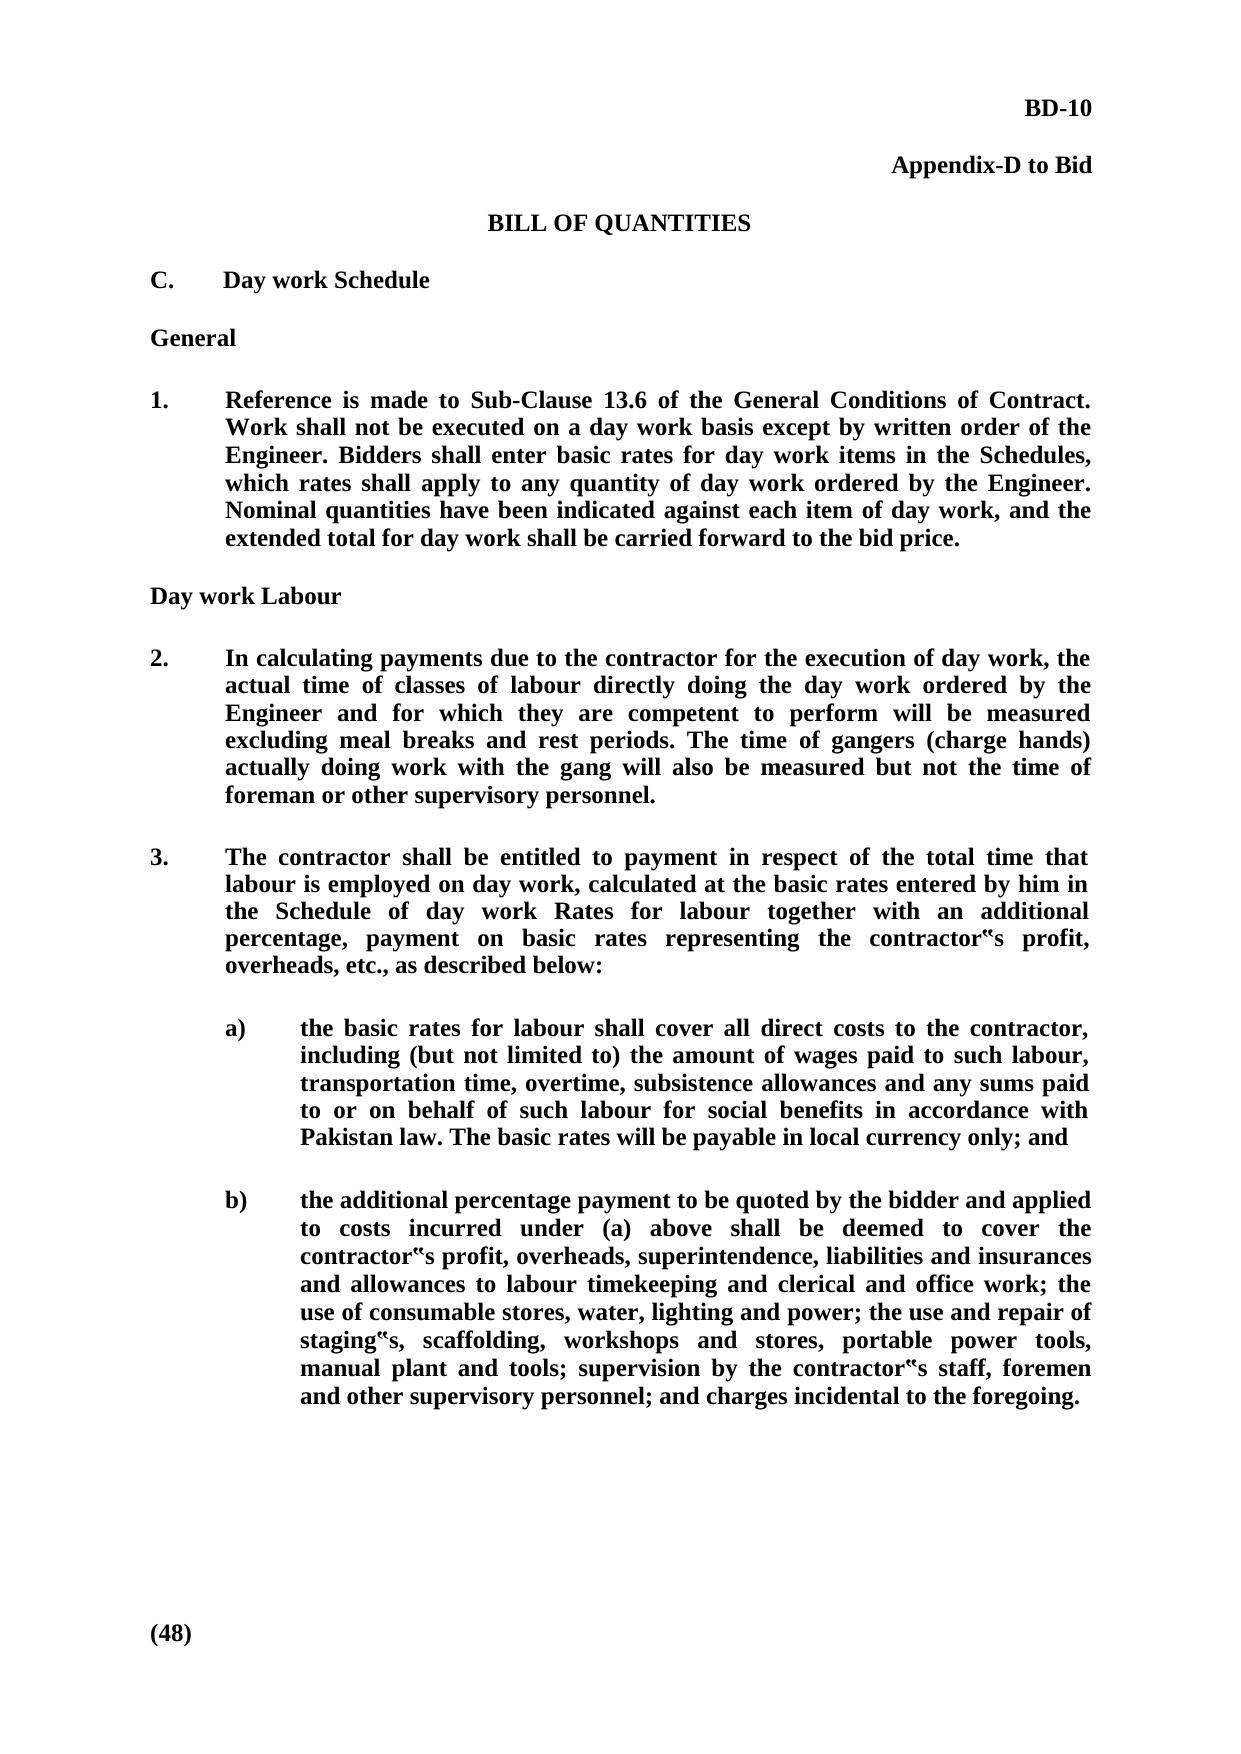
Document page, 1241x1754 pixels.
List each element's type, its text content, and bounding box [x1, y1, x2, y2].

text Appendix-D to Bid [150, 151, 1092, 179]
text BD-10 [150, 93, 1092, 122]
text C. Day work Schedule [150, 266, 1092, 294]
text General [150, 323, 1092, 352]
list The contractor shall be entitled to payment in respect of the total time that labour is employed on day work, calculated at the basic rates entered by him in the Schedule of day work Rates for labour together with an additional percentage, payment on basic rates representing the contractor‟s profit, overheads, etc., as described below: [150, 844, 1090, 979]
list the additional percentage payment to be quoted by the bidder and applied to costs incurred under (a) above shall be deemed to cover the contractor‟s profit, overheads, superintendence, liabilities and insurances and allowances to labour timekeeping and clerical and office work; the use of consumable stores, water, lighting and power; the use and repair of staging‟s, scaffolding, workshops and stores, portable power tools, manual plant and tools; supervision by the contractor‟s staff, foremen and other supervisory personnel; and charges incidental to the foregoing. [225, 1186, 1092, 1410]
text (48) [150, 1618, 1092, 1647]
text BILL OF QUANTITIES [487, 208, 1092, 237]
list the basic rates for labour shall cover all direct costs to the contractor, including (but not limited to) the amount of wages paid to such labour, transportation time, overtime, subsistence allowances and any sums paid to or on behalf of such labour for social benefits in accordance with Pakistan law. The basic rates will be payable in local currency only; and [225, 1014, 1090, 1151]
list In calculating payments due to the contractor for the execution of day work, the actual time of classes of labour directly doing the day work ordered by the Engineer and for which they are competent to perform will be measured excluding meal breaks and rest periods. The time of gangers (charge hands) actually doing work with the gang will also be measured but not the time of foreman or other supervisory personnel. [150, 644, 1092, 809]
text Day work Labour [150, 581, 1092, 610]
list Reference is made to Sub-Clause 13.6 of the General Conditions of Contract. Work shall not be executed on a day work basis except by written order of the Engineer. Bidders shall enter basic rates for day work items in the Schedules, which rates shall apply to any quantity of day work ordered by the Engineer. Nominal quantities have been indicated against each item of day work, and the extended total for day work shall be carried forward to the bid price. [150, 386, 1092, 552]
